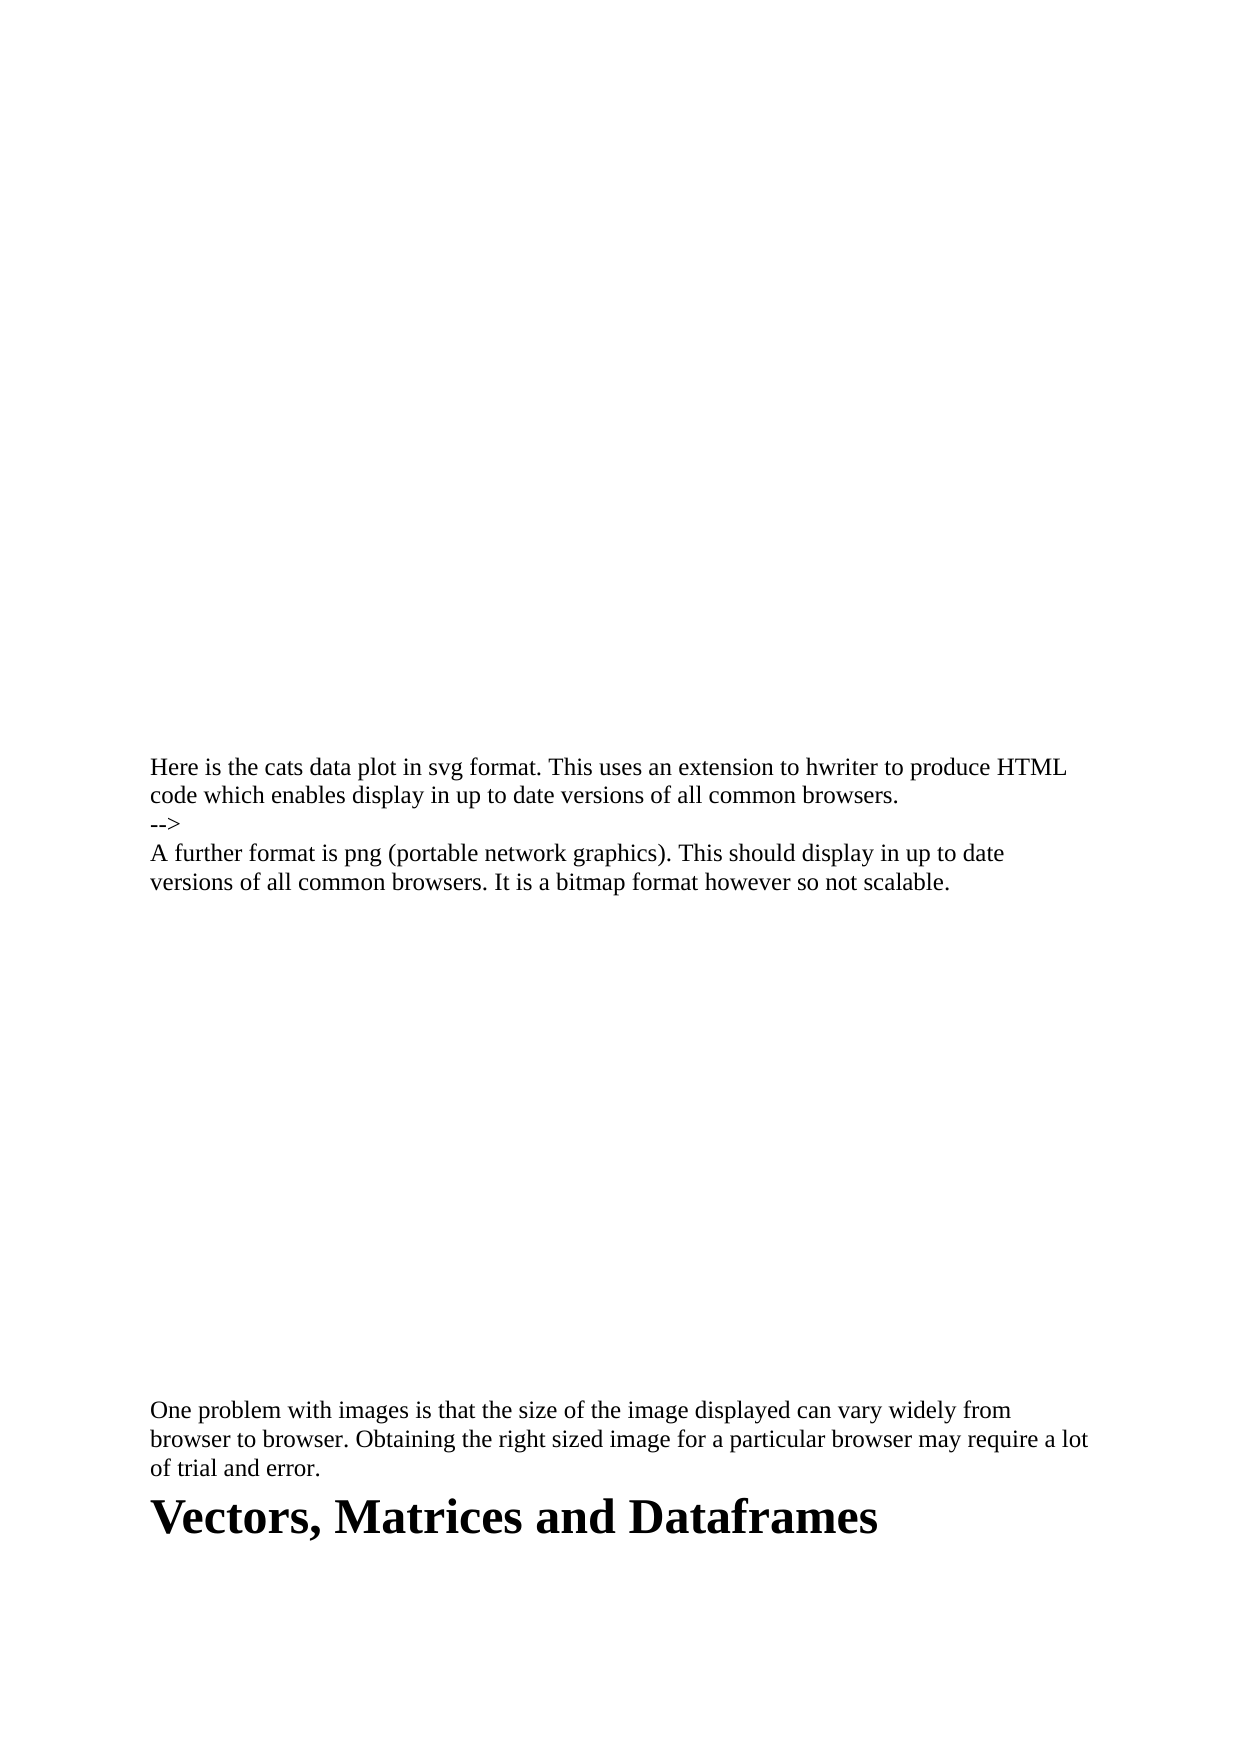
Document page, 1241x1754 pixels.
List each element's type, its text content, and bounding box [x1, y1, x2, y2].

subtitle Vectors, Matrices and Dataframes [150, 1487, 1090, 1544]
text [150, 150, 1090, 1482]
